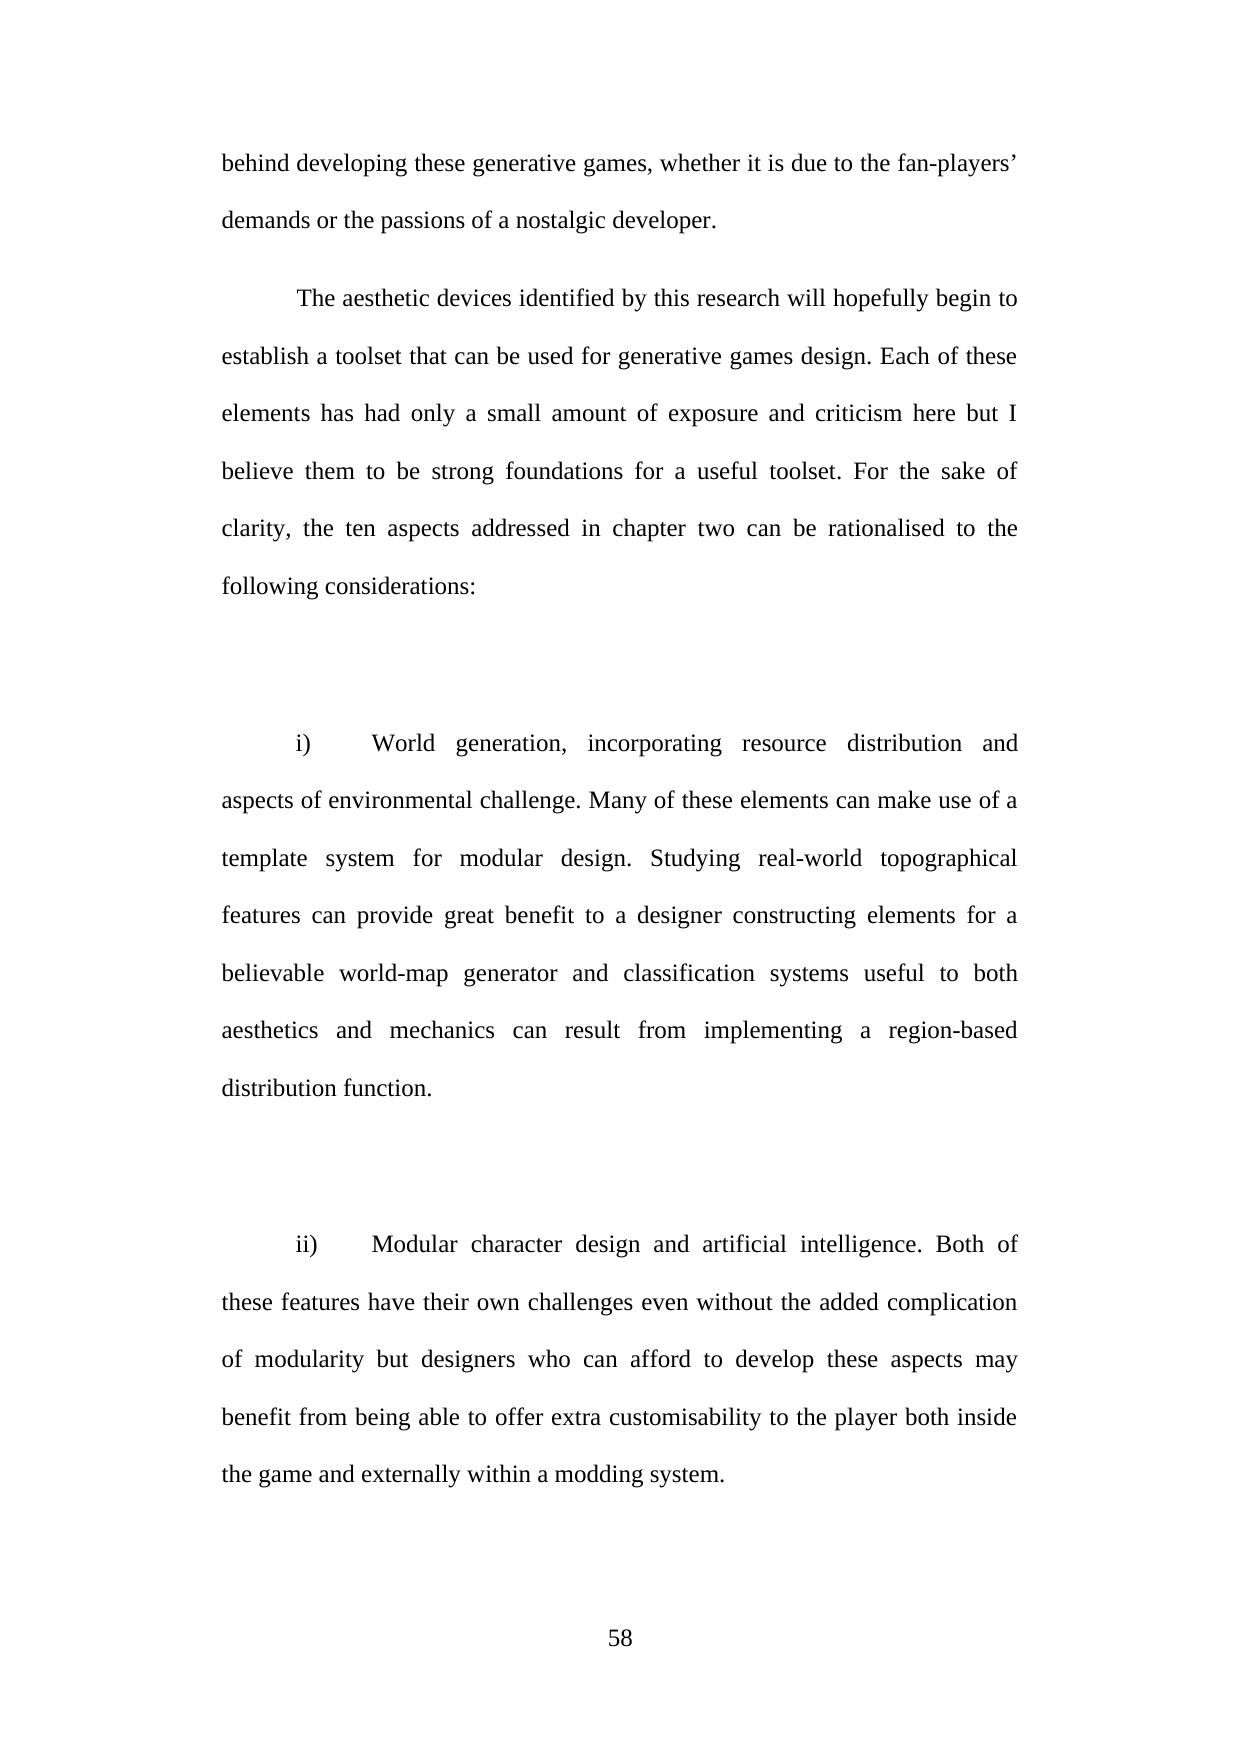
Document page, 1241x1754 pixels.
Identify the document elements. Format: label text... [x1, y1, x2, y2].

list World generation, incorporating resource distribution and aspects of environmental challenge. Many of these elements can make use of a template system for modular design. Studying real-world topographical features can provide great benefit to a designer constructing elements for a believable world-map generator and classification systems useful to both aesthetics and mechanics can result from implementing a region-based distribution function. [221, 728, 1019, 1101]
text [221, 148, 1019, 234]
text The aesthetic devices identified by this research will hopefully begin to establish a toolset that can be used for generative games design. Each of these elements has had only a small amount of exposure and criticism here but I believe them to be strong foundations for a useful toolset. For the sake of clarity, the ten aspects addressed in chapter two can be rationalised to the following considerations: [221, 283, 1019, 600]
text ii) Modular character design and artificial intelligence. Both of these features have their own challenges even without the added complication of modularity but designers who can afford to develop these aspects may benefit from being able to offer extra customisability to the player both inside the game and externally within a modding system. [221, 1229, 1019, 1488]
